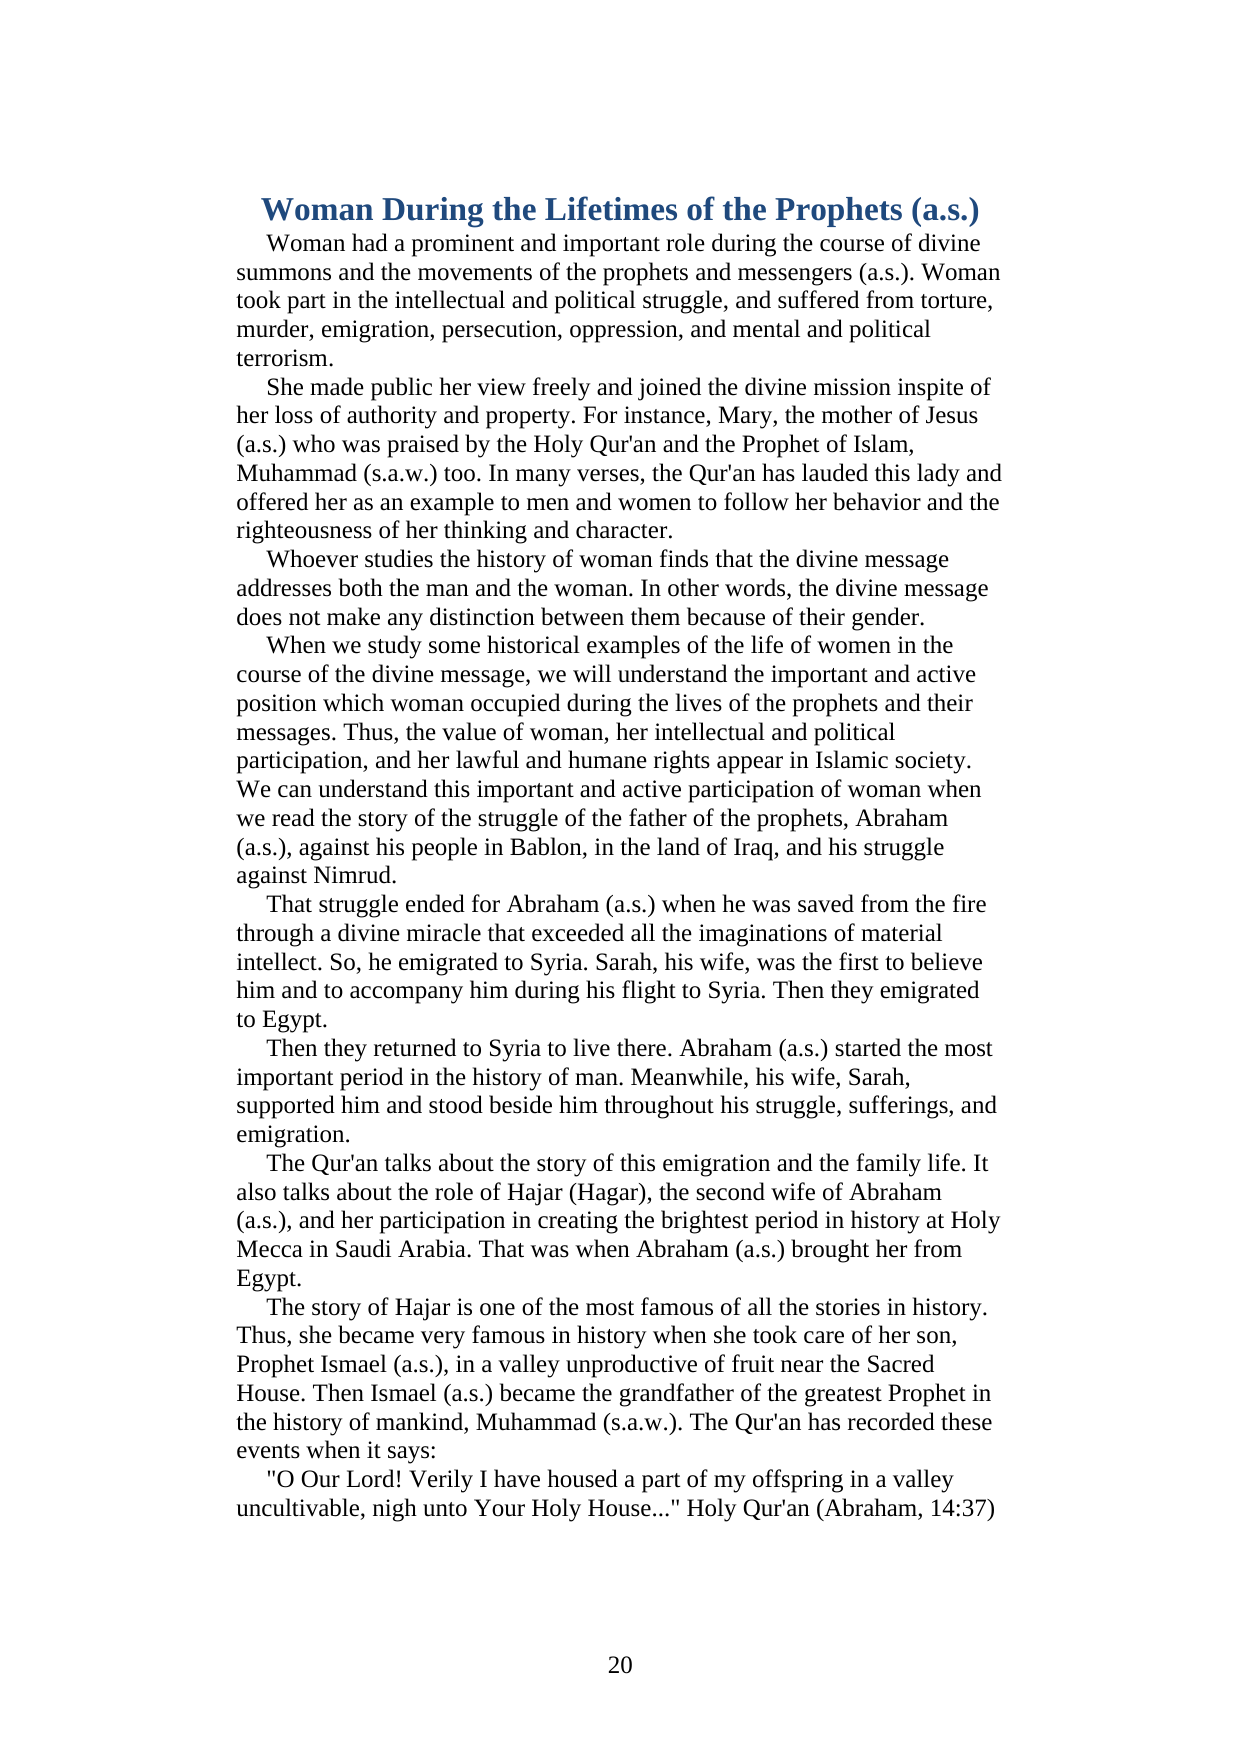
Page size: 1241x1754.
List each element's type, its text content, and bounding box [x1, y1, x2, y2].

text Woman had a prominent and important role during the course of divine summons and the movements of the prophets and messengers (a.s.). Woman took part in the intellectual and political struggle, and suffered from torture, murder, emigration, persecution, oppression, and mental and political terrorism. [236, 228, 1004, 372]
text She made public her view freely and joined the divine mission inspite of her loss of authority and property. For instance, Mary, the mother of Jesus (a.s.) who was praised by the Holy Qur'an and the Prophet of Islam, Muhammad (s.a.w.) too. In many verses, the Qur'an has lauded this lady and offered her as an example to men and women to follow her behavior and the righteousness of her thinking and character. [236, 372, 1004, 544]
text Then they returned to Syria to live there. Abraham (a.s.) started the most important period in the history of man. Meanwhile, his wife, Sarah, supported him and stood beside him throughout his struggle, sufferings, and emigration. [236, 1033, 1004, 1148]
text The story of Hajar is one of the most famous of all the stories in history. Thus, she became very famous in history when she took care of her son, Prophet Ismael (a.s.), in a valley unproductive of fruit near the Sacred House. Then Ismael (a.s.) became the grandfather of the greatest Prophet in the history of mankind, Muhammad (s.a.w.). The Qur'an has recorded these events when it says: [236, 1292, 1004, 1464]
text Whoever studies the history of woman finds that the divine message addresses both the man and the woman. In other words, the divine message does not make any distinction between them because of their gender. [236, 544, 1004, 631]
subtitle Woman During the Lifetimes of the Prophets (a.s.) [236, 190, 1004, 228]
text The Qur'an talks about the story of this emigration and the family life. It also talks about the role of Hajar (Hagar), the second wife of Abraham (a.s.), and her participation in creating the brightest period in history at Holy Mecca in Saudi Arabia. That was when Abraham (a.s.) brought her from Egypt. [236, 1148, 1004, 1292]
text When we study some historical examples of the life of women in the course of the divine message, we will understand the important and active position which woman occupied during the lives of the prophets and their messages. Thus, the value of woman, her intellectual and political participation, and her lawful and humane rights appear in Islamic society. We can understand this important and active participation of woman when we read the story of the struggle of the father of the prophets, Abraham (a.s.), against his people in Bablon, in the land of Iraq, and his struggle against Nimrud. [236, 631, 1004, 889]
text That struggle ended for Abraham (a.s.) when he was saved from the fire through a divine miracle that exceeded all the imaginations of material intellect. So, he emigrated to Syria. Sarah, his wife, was the first to believe him and to accompany him during his flight to Syria. Then they emigrated to Egypt. [236, 889, 1004, 1033]
text "O Our Lord! Verily I have housed a part of my offspring in a valley uncultivable, nigh unto Your Holy House..." Holy Qur'an (Abraham, 14:37) [236, 1464, 1004, 1522]
